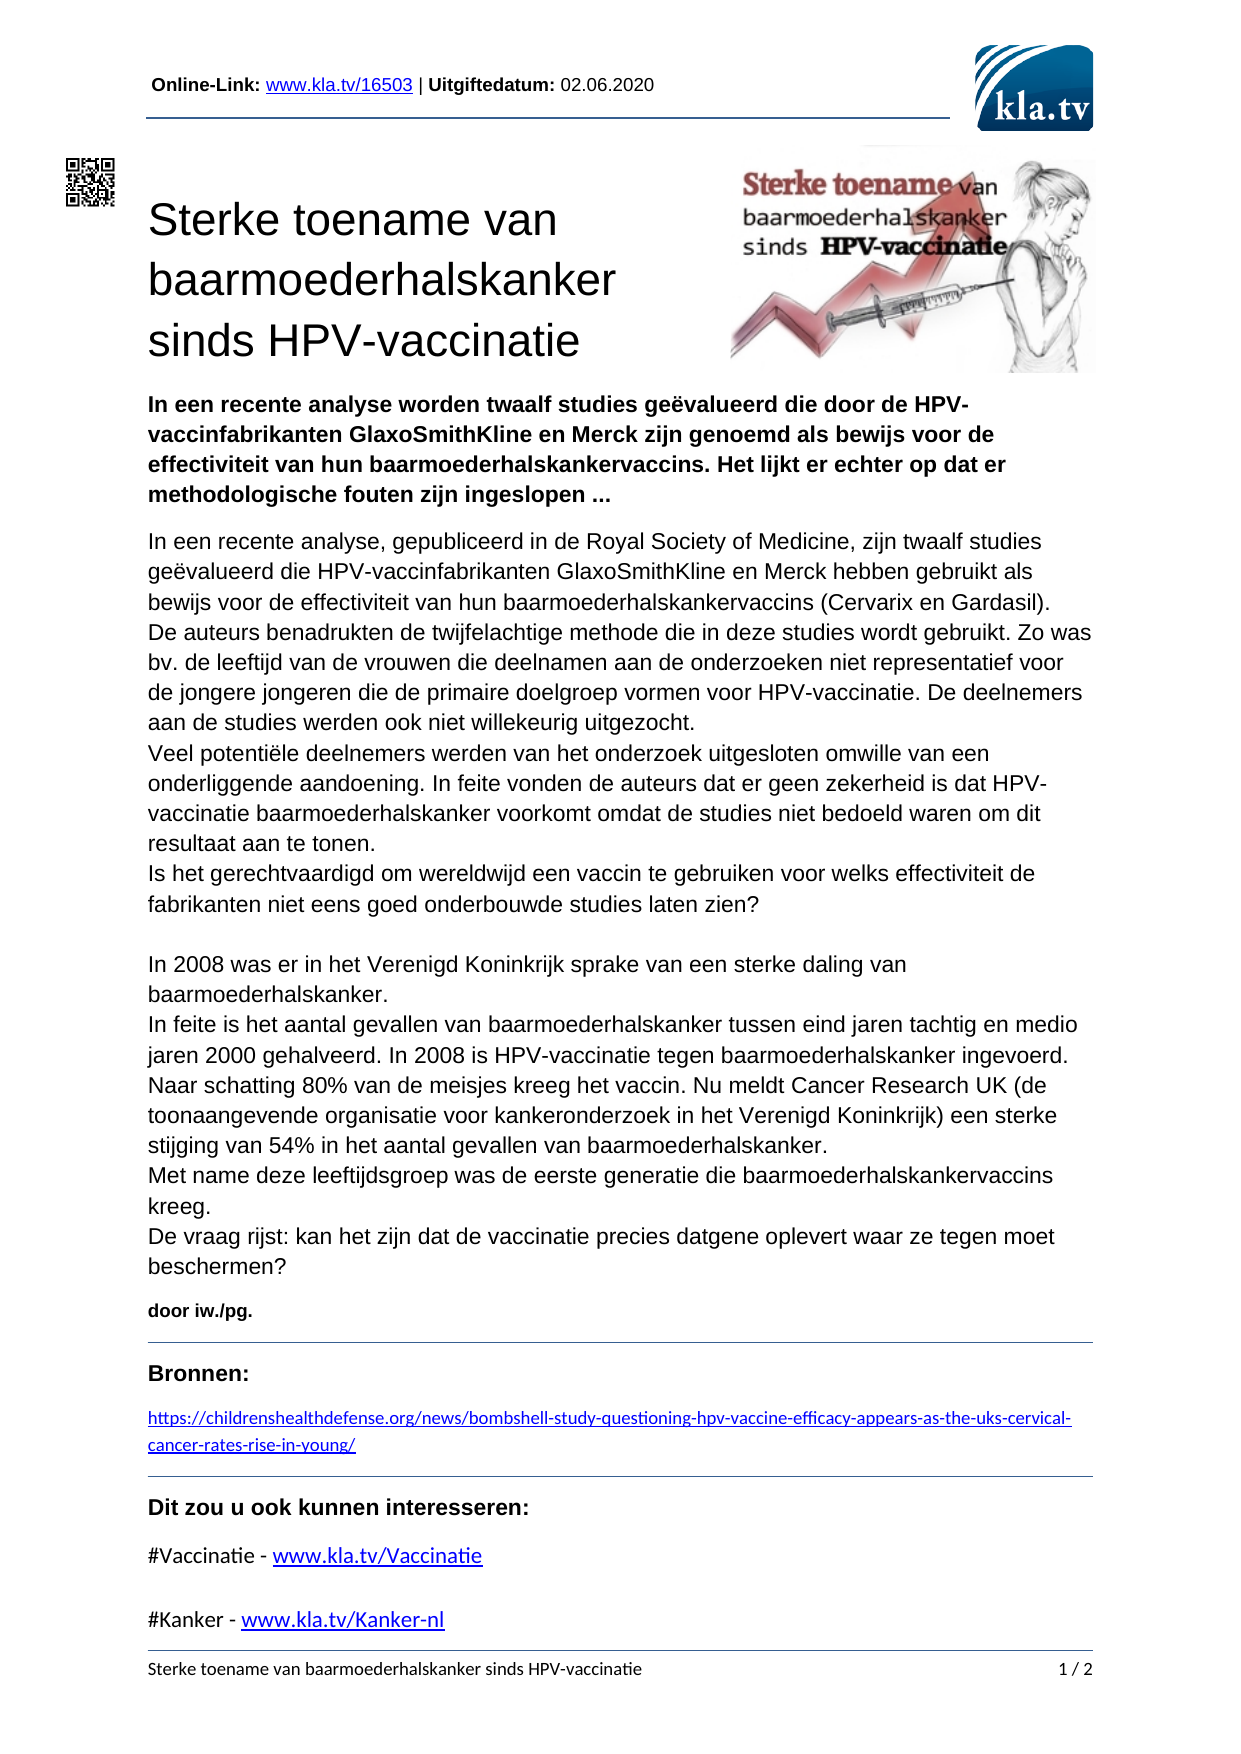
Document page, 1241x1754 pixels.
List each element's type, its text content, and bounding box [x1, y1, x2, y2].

text Dit zou u ook kunnen interesseren: [148, 1477, 1093, 1520]
text https://childrenshealthdefense.org/news/bombshell-study-questioning-hpv-vaccine-efficacy-appears-as-the-uks-cervical-cancer-rates-rise-in-young/ [148, 1406, 1093, 1456]
text In een recente analyse worden twaalf studies geëvalueerd die door de HPV-vaccinfabrikanten GlaxoSmithKline en Merck zijn genoemd als bewijs voor de effectiviteit van hun baarmoederhalskankervaccins. Het lijkt er echter op dat er methodologische fouten zijn ingeslopen ... [148, 391, 1093, 507]
text Sterke toename van baarmoederhalskanker sinds HPV-vaccinatie [148, 192, 1093, 366]
text Bronnen: [148, 1343, 1093, 1386]
text door iw./pg. [148, 1300, 1093, 1321]
text In een recente analyse, gepubliceerd in de Royal Society of Medicine, zijn twaalf studies geëvalueerd die HPV-vaccinfabrikanten GlaxoSmithKline en Merck hebben gebruikt als bewijs voor de effectiviteit van hun baarmoederhalskankervaccins (Cervarix en Gardasil). De auteurs benadrukten de twijfelachtige methode die in deze studies wordt gebruikt. Zo was bv. de leeftijd van de vrouwen die deelnamen aan de onderzoeken niet representatief voor de jongere jongeren die de primaire doelgroep vormen voor HPV-vaccinatie. De deelnemers aan de studies werden ook niet willekeurig uitgezocht. Veel potentiële deelnemers werden van het onderzoek uitgesloten omwille van een onderliggende aandoening. In feite vonden de auteurs dat er geen zekerheid is dat HPV-vaccinatie baarmoederhalskanker voorkomt omdat de studies niet bedoeld waren om dit resultaat aan te tonen. Is het gerechtvaardigd om wereldwijd een vaccin te gebruiken voor welks effectiviteit de fabrikanten niet eens goed onderbouwde studies laten zien? In 2008 was er in het Verenigd Koninkrijk sprake van een sterke daling van baarmoederhalskanker. In feite is het aantal gevallen van baarmoederhalskanker tussen eind jaren tachtig en medio jaren 2000 gehalveerd. In 2008 is HPV-vaccinatie tegen baarmoederhalskanker ingevoerd. Naar schatting 80% van de meisjes kreeg het vaccin. Nu meldt Cancer Research UK (de toonaangevende organisatie voor kankeronderzoek in het Verenigd Koninkrijk) een sterke stijging van 54% in het aantal gevallen van baarmoederhalskanker. Met name deze leeftijdsgroep was de eerste generatie die baarmoederhalskankervaccins kreeg. De vraag rijst: kan het zijn dat de vaccinatie precies datgene oplevert waar ze tegen moet beschermen? [148, 528, 1093, 1279]
text #Vaccinatie - www.kla.tv/Vaccinatie #Kanker - www.kla.tv/Kanker-nl [148, 1541, 1093, 1633]
